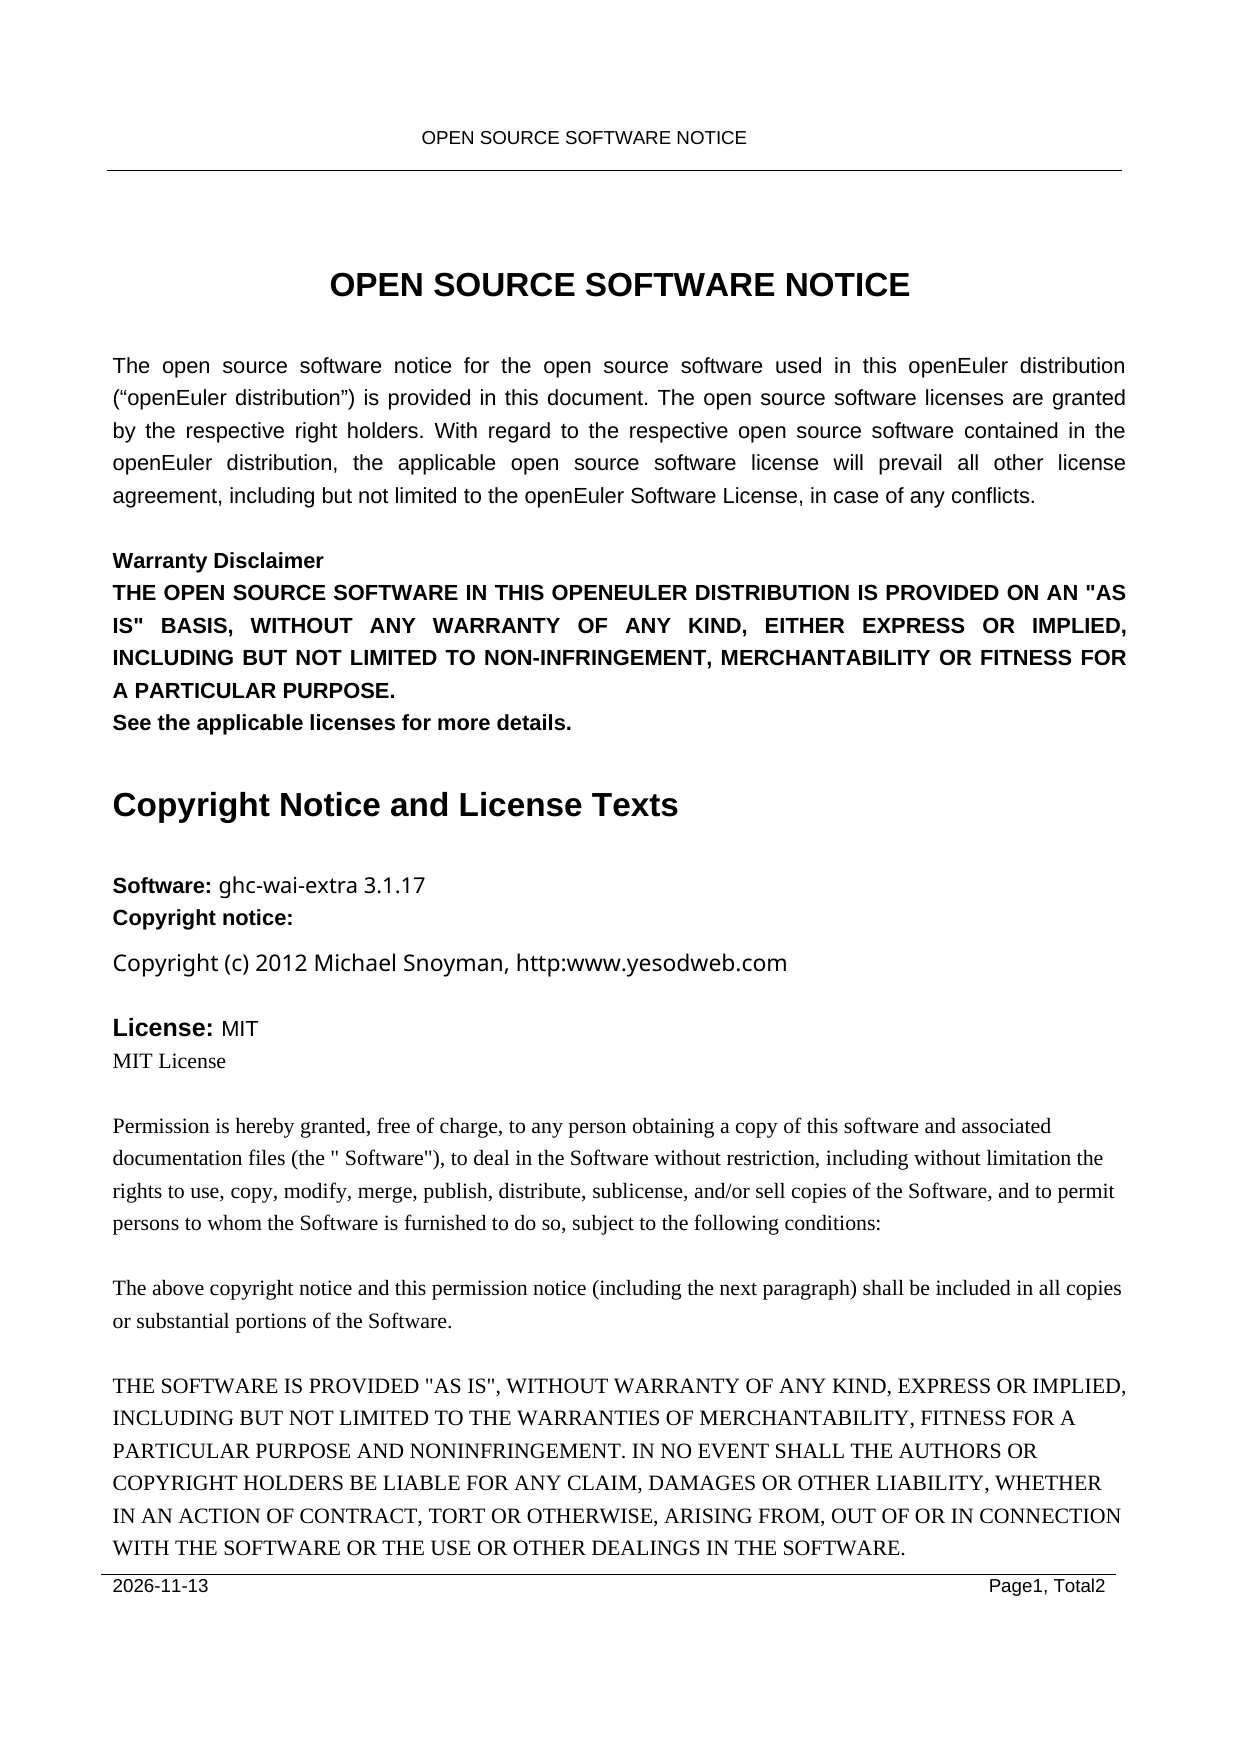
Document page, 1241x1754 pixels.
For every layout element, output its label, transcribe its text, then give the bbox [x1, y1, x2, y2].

text Copyright (c) 2012 Michael Snoyman, http:www.yesodweb.com [112, 947, 1128, 1012]
text OPEN SOURCE SOFTWARE NOTICE [112, 251, 1128, 316]
text THE OPEN SOURCE SOFTWARE IN THIS OPENEULER DISTRIBUTION IS PROVIDED ON AN "AS IS" BASIS, WITHOUT ANY WARRANTY OF ANY KIND, EITHER EXPRESS OR IMPLIED, INCLUDING BUT NOT LIMITED TO NON-INFRINGEMENT, MERCHANTABILITY OR FITNESS FOR A PARTICULAR PURPOSE. See the applicable licenses for more details. [112, 576, 1128, 739]
text Copyright notice: [112, 901, 1128, 934]
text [112, 1044, 1128, 1564]
text Copyright Notice and License Texts [112, 771, 1128, 836]
text The open source software notice for the open source software used in this openEuler distribution (“openEuler distribution”) is provided in this document. The open source software licenses are granted by the respective right holders. With regard to the respective open source software contained in the openEuler distribution, the applicable open source software license will prevail all other license agreement, including but not limited to the openEuler Software License, in case of any conflicts. [112, 349, 1128, 511]
text Warranty Disclaimer [112, 544, 1128, 576]
title Software: ghc-wai-extra 3.1.17 [112, 869, 1128, 901]
text License: MIT [112, 1012, 1128, 1044]
